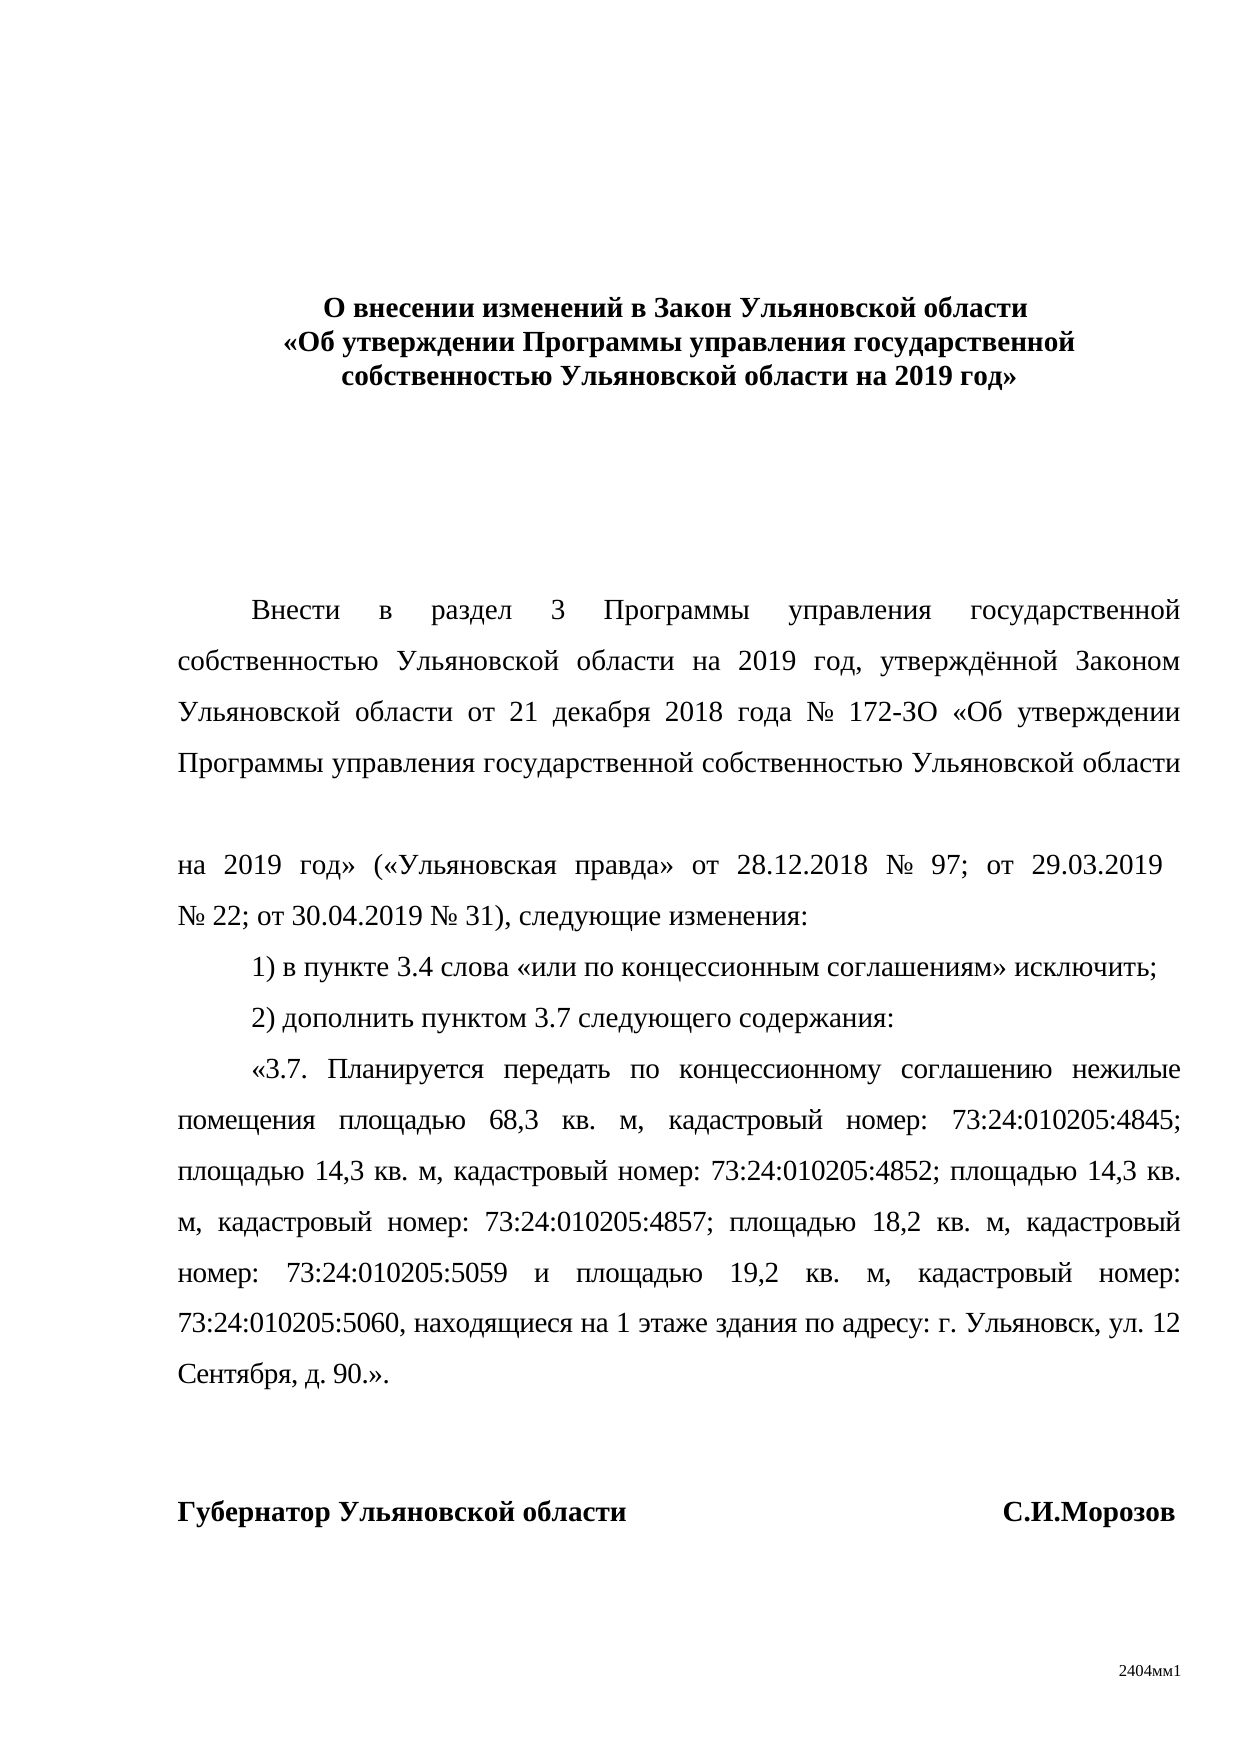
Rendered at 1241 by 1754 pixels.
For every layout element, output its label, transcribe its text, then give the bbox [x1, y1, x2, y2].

text Губернатор Ульяновской области С.И.Морозов [177, 1494, 1181, 1527]
text собственностью Ульяновской области на 2019 год» [177, 358, 1181, 391]
text 1) в пункте 3.4 слова «или по концессионным соглашениям» исключить; [177, 949, 1181, 983]
text «3.7. Планируется передать по концессионному соглашению нежилые помещения площадью 68,3 кв. м, кадастровый номер: 73:24:010205:4845; площадью 14,3 кв. м, кадастровый номер: 73:24:010205:4852; площадью 14,3 кв. м, кадастровый номер: 73:24:010205:4857; площадью 18,2 кв. м, кадастровый номер: 73:24:010205:5059 и площадью 19,2 кв. м, кадастровый номер: 73:24:010205:5060, находящиеся на 1 этаже здания по адресу: г. Ульяновск, ул. 12 Сентября, д. 90.». [177, 1051, 1181, 1390]
text Внести в раздел 3 Программы управления государственной собственностью Ульяновской области на 2019 год, утверждённой Законом Ульяновской области от 21 декабря 2018 года № 172-ЗО «Об утверждении Программы управления государственной собственностью Ульяновской области на 2019 год» («Ульяновская правда» от 28.12.2018 № 97; от 29.03.2019 № 22; от 30.04.2019 № 31), следующие изменения: [177, 592, 1181, 932]
text 2) дополнить пунктом 3.7 следующего содержания: [177, 1000, 1181, 1033]
text О внесении изменений в Закон Ульяновской области «Об утверждении Программы управления государственной [177, 291, 1181, 358]
